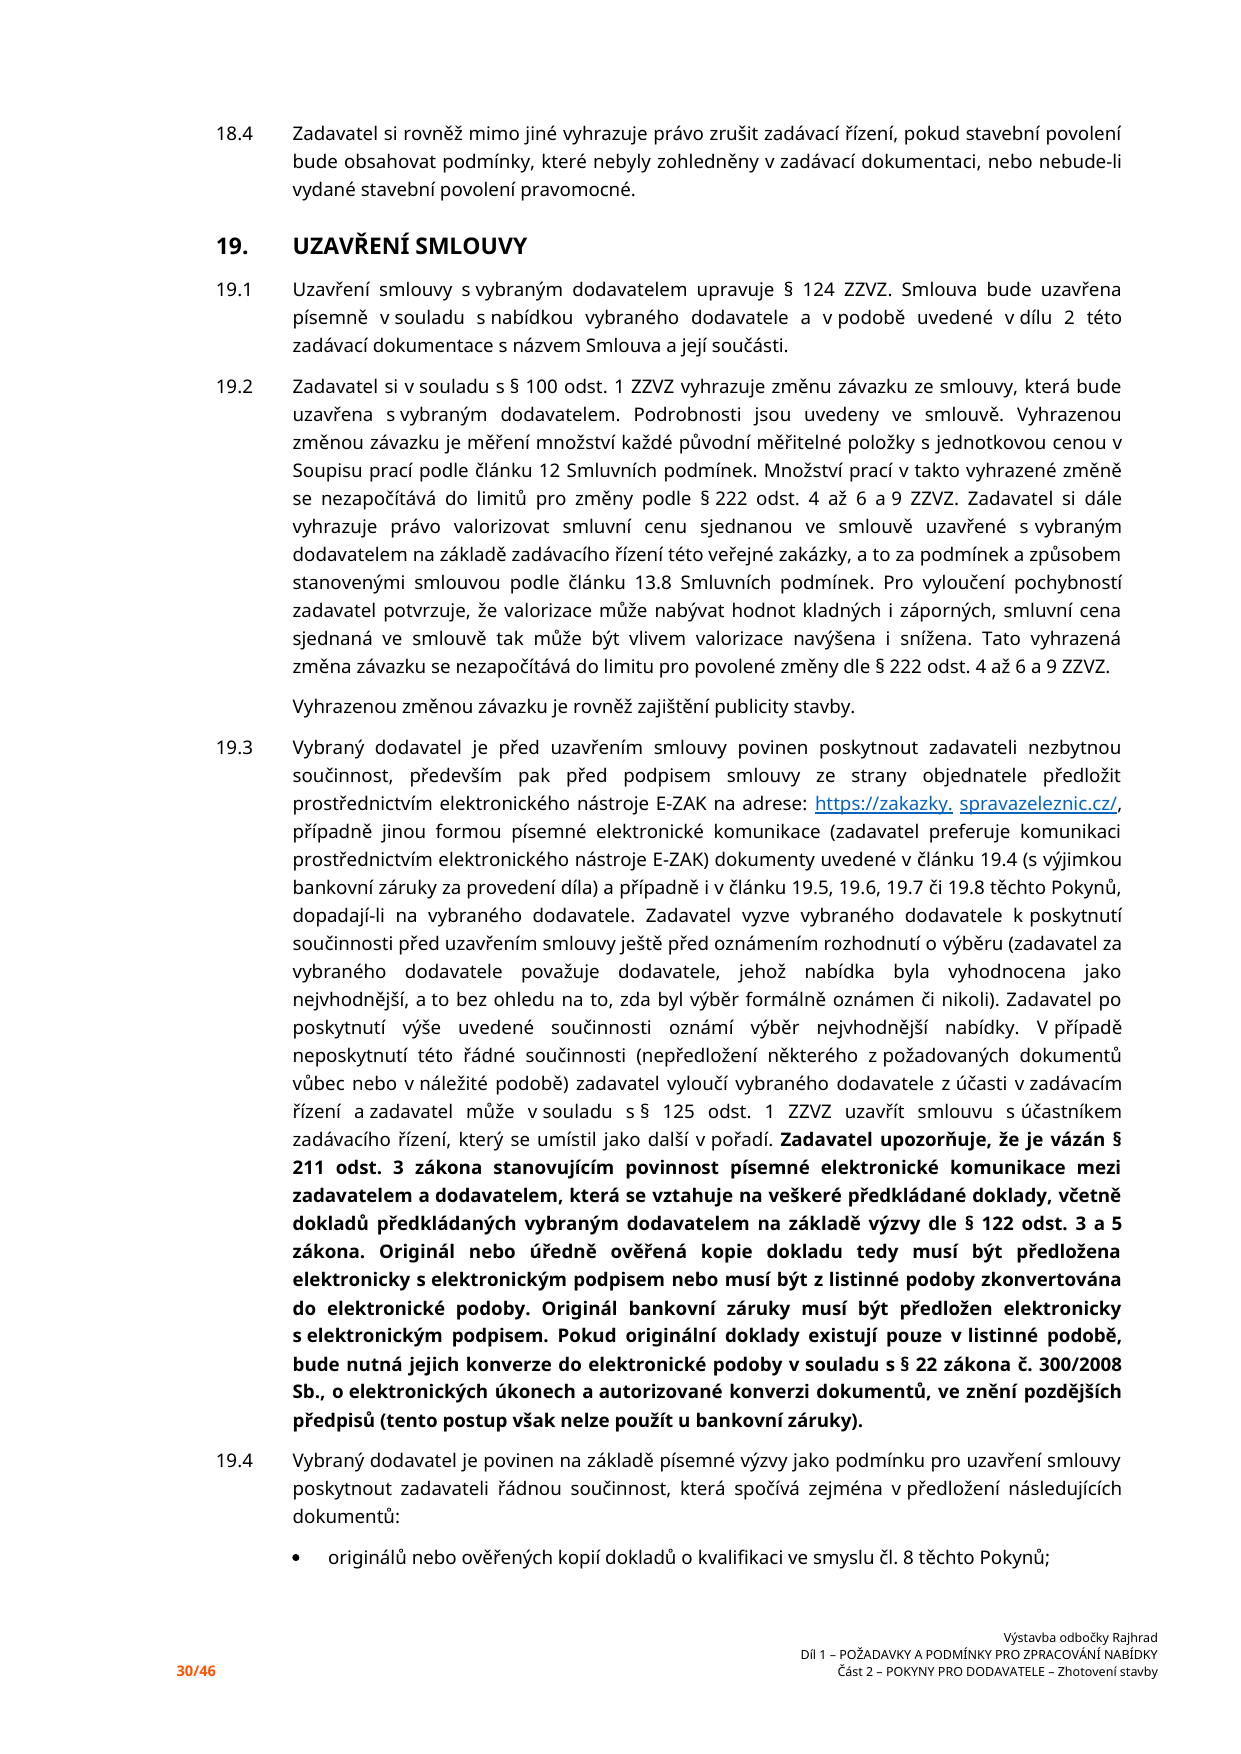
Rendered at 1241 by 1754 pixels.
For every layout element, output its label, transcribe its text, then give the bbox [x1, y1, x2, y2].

text Zadavatel si v souladu s § 100 odst. 1 ZZVZ vyhrazuje změnu závazku ze smlouvy, která bude uzavřena s vybraným dodavatelem. Podrobnosti jsou uvedeny ve smlouvě. Vyhrazenou změnou závazku je měření množství každé původní měřitelné položky s jednotkovou cenou v Soupisu prací podle článku 12 Smluvních podmínek. Množství prací v takto vyhrazené změně se nezapočítává do limitů pro změny podle § 222 odst. 4 až 6 a 9 ZZVZ. Zadavatel si dále vyhrazuje právo valorizovat smluvní cenu sjednanou ve smlouvě uzavřené s vybraným dodavatelem na základě zadávacího řízení této veřejné zakázky, a to za podmínek a způsobem stanovenými smlouvou podle článku 13.8 Smluvních podmínek. Pro vyloučení pochybností zadavatel potvrzuje, že valorizace může nabývat hodnot kladných i záporných, smluvní cena sjednaná ve smlouvě tak může být vlivem valorizace navýšena i snížena. Tato vyhrazená změna závazku se nezapočítává do limitu pro povolené změny dle § 222 odst. 4 až 6 a 9 ZZVZ. [216, 373, 1122, 679]
text Vybraný dodavatel je před uzavřením smlouvy povinen poskytnout zadavateli nezbytnou součinnost, především pak před podpisem smlouvy ze strany objednatele předložit prostřednictvím elektronického nástroje E-ZAK na adrese: https://zakazky. spravazeleznic.cz/, případně jinou formou písemné elektronické komunikace (zadavatel preferuje komunikaci prostřednictvím elektronického nástroje E-ZAK) dokumenty uvedené v článku 19.4 (s výjimkou bankovní záruky za provedení díla) a případně i v článku 19.5, 19.6, 19.7 či 19.8 těchto Pokynů, dopadají-li na vybraného dodavatele. Zadavatel vyzve vybraného dodavatele k poskytnutí součinnosti před uzavřením smlouvy ještě před oznámením rozhodnutí o výběru (zadavatel za vybraného dodavatele považuje dodavatele, jehož nabídka byla vyhodnocena jako nejvhodnější, a to bez ohledu na to, zda byl výběr formálně oznámen či nikoli). Zadavatel po poskytnutí výše uvedené součinnosti oznámí výběr nejvhodnější nabídky. V případě neposkytnutí této řádné součinnosti (nepředložení některého z požadovaných dokumentů vůbec nebo v náležité podobě) zadavatel vyloučí vybraného dodavatele z účasti v zadávacím řízení a zadavatel může v souladu s § 125 odst. 1 ZZVZ uzavřít smlouvu s účastníkem zadávacího řízení, který se umístil jako další v pořadí. Zadavatel upozorňuje, že je vázán § 211 odst. 3 zákona stanovujícím povinnost písemné elektronické komunikace mezi zadavatelem a dodavatelem, která se vztahuje na veškeré předkládané doklady, včetně dokladů předkládaných vybraným dodavatelem na základě výzvy dle § 122 odst. 3 a 5 zákona. Originál nebo úředně ověřená kopie dokladu tedy musí být předložena elektronicky s elektronickým podpisem nebo musí být z listinné podoby zkonvertována do elektronické podoby. Originál bankovní záruky musí být předložen elektronicky s elektronickým podpisem. Pokud originální doklady existují pouze v listinné podobě, bude nutná jejich konverze do elektronické podoby v souladu s § 22 zákona č. 300/2008 Sb., o elektronických úkonech a autorizované konverzi dokumentů, ve znění pozdějších předpisů (tento postup však nelze použít u bankovní záruky). [216, 734, 1122, 1432]
text UZAVŘENÍ SMLOUVY [216, 230, 1122, 261]
text Vybraný dodavatel je povinen na základě písemné výzvy jako podmínku pro uzavření smlouvy poskytnout zadavateli řádnou součinnost, která spočívá zejména v předložení následujících dokumentů: [216, 1447, 1122, 1529]
text originálů nebo ověřených kopií dokladů o kvalifikaci ve smyslu čl. 8 těchto Pokynů; [292, 1544, 1122, 1569]
text Vyhrazenou změnou závazku je rovněž zajištění publicity stavby. [292, 694, 1122, 719]
text Zadavatel si rovněž mimo jiné vyhrazuje právo zrušit zadávací řízení, pokud stavební povolení bude obsahovat podmínky, které nebyly zohledněny v zadávací dokumentaci, nebo nebude-li vydané stavební povolení pravomocné. [216, 121, 1122, 202]
text Uzavření smlouvy s vybraným dodavatelem upravuje § 124 ZZVZ. Smlouva bude uzavřena písemně v souladu s nabídkou vybraného dodavatele a v podobě uvedené v dílu 2 této zadávací dokumentace s názvem Smlouva a její součásti. [216, 277, 1122, 358]
